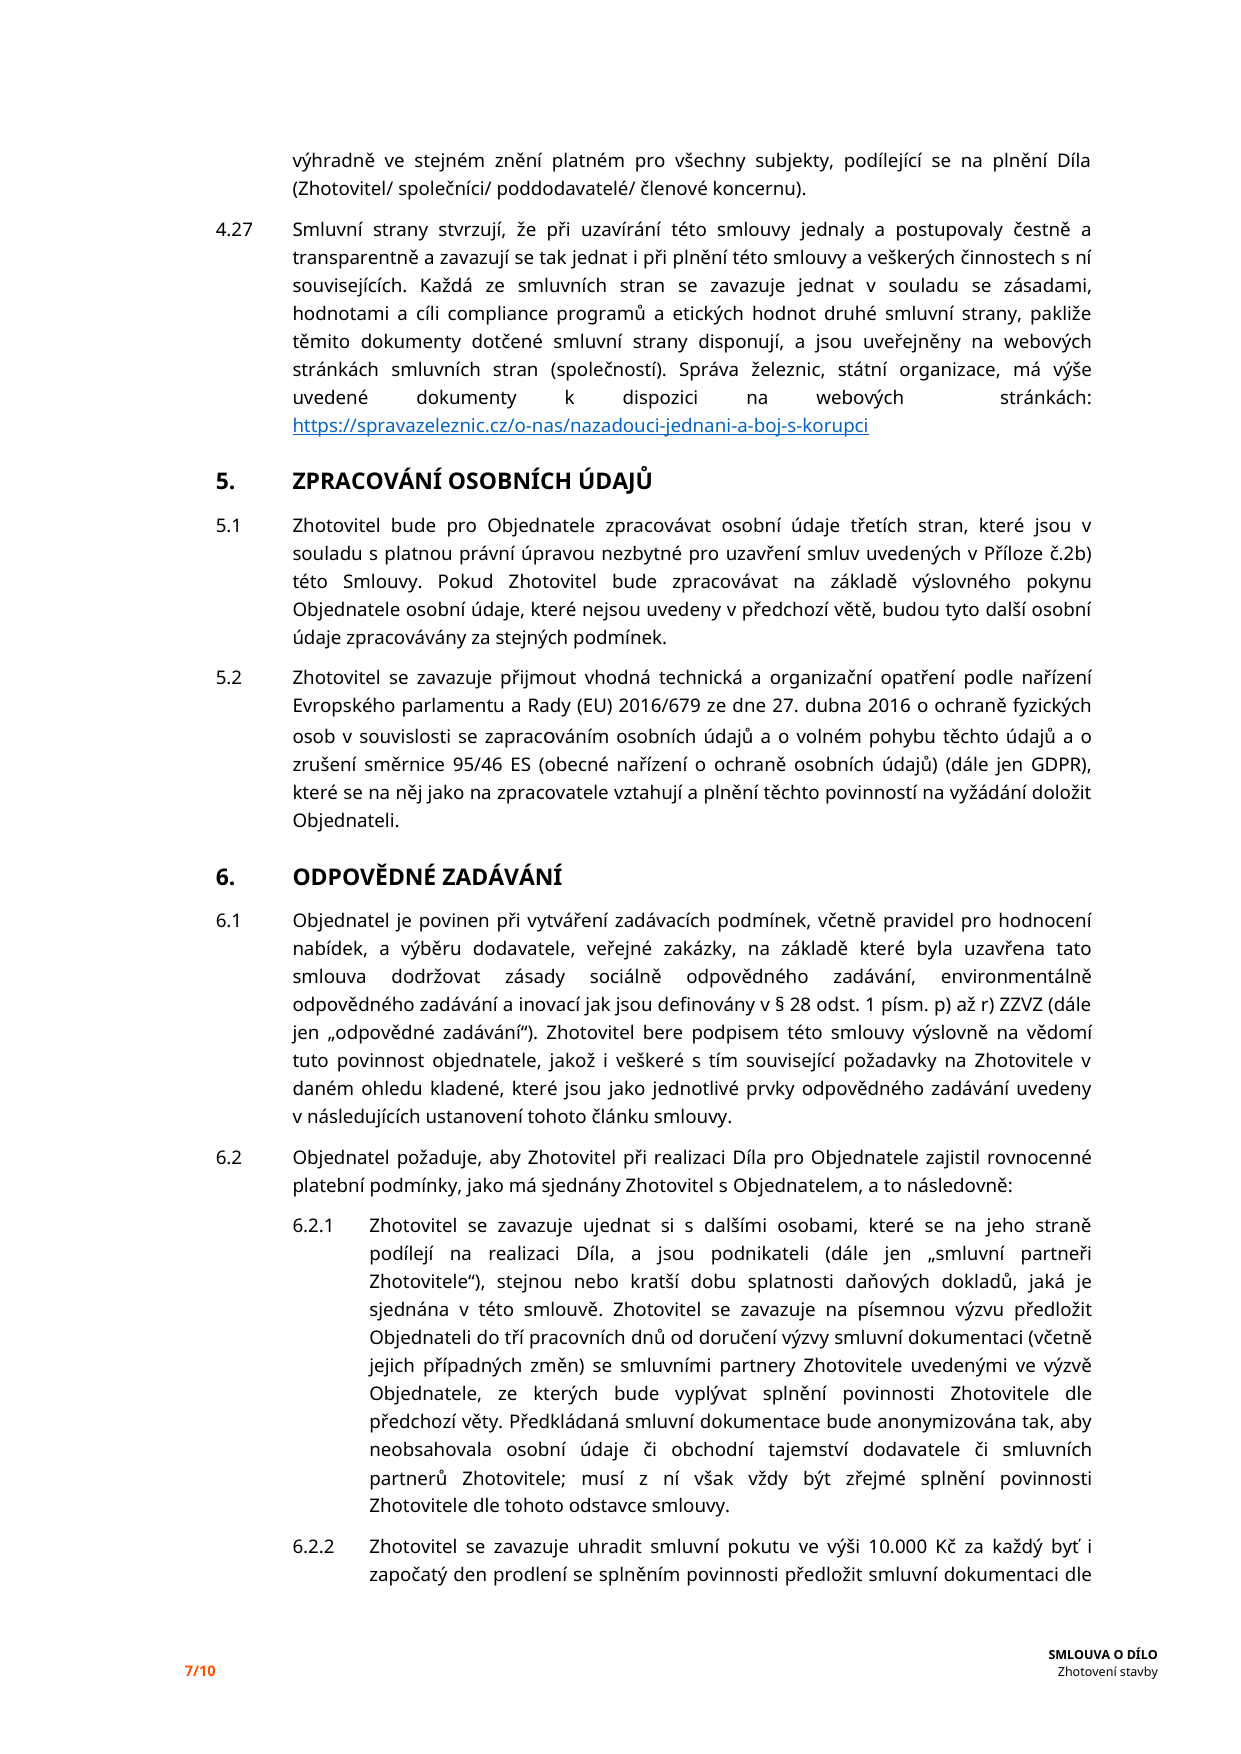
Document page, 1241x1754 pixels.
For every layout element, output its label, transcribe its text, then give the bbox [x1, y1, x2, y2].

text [292, 147, 1093, 201]
text Zhotovitel se zavazuje přijmout vhodná technická a organizační opatření podle nařízení Evropského parlamentu a Rady (EU) 2016/679 ze dne 27. dubna 2016 o ochraně fyzických osob v souvislosti se zapracováním osobních údajů a o volném pohybu těchto údajů a o zrušení směrnice 95/46 ES (obecné nařízení o ochraně osobních údajů) (dále jen GDPR), které se na něj jako na zpracovatele vztahují a plnění těchto povinností na vyžádání doložit Objednateli. [216, 665, 1093, 833]
list Smluvní strany stvrzují, že při uzavírání této smlouvy jednaly a postupovaly čestně a transparentně a zavazují se tak jednat i při plnění této smlouvy a veškerých činnostech s ní souvisejících. Každá ze smluvních stran se zavazuje jednat v souladu se zásadami, hodnotami a cíli compliance programů a etických hodnot druhé smluvní strany, pakliže těmito dokumenty dotčené smluvní strany disponují, a jsou uveřejněny na webových stránkách smluvních stran (společností). Správa železnic, státní organizace, má výše uvedené dokumenty k dispozici na webových stránkách: https://spravazeleznic.cz/o-nas/nazadouci-jednani-a-boj-s-korupci [216, 216, 1093, 438]
text Objednatel požaduje, aby Zhotovitel při realizaci Díla pro Objednatele zajistil rovnocenné platební podmínky, jako má sjednány Zhotovitel s Objednatelem, a to následovně: [216, 1144, 1093, 1198]
text ZPRACOVÁNÍ OSOBNÍCH ÚDAJŮ [216, 465, 1093, 496]
text Zhotovitel se zavazuje ujednat si s dalšími osobami, které se na jeho straně podílejí na realizaci Díla, a jsou podnikateli (dále jen „smluvní partneři Zhotovitele“), stejnou nebo kratší dobu splatnosti daňových dokladů, jaká je sjednána v této smlouvě. Zhotovitel se zavazuje na písemnou výzvu předložit Objednateli do tří pracovních dnů od doručení výzvy smluvní dokumentaci (včetně jejich případných změn) se smluvními partnery Zhotovitele uvedenými ve výzvě Objednatele, ze kterých bude vyplývat splnění povinnosti Zhotovitele dle předchozí věty. Předkládaná smluvní dokumentace bude anonymizována tak, aby neobsahovala osobní údaje či obchodní tajemství dodavatele či smluvních partnerů Zhotovitele; musí z ní však vždy být zřejmé splnění povinnosti Zhotovitele dle tohoto odstavce smlouvy. [292, 1213, 1093, 1518]
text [292, 1533, 1093, 1587]
text Objednatel je povinen při vytváření zadávacích podmínek, včetně pravidel pro hodnocení nabídek, a výběru dodavatele, veřejné zakázky, na základě které byla uzavřena tato smlouva dodržovat zásady sociálně odpovědného zadávání, environmentálně odpovědného zadávání a inovací jak jsou definovány v § 28 odst. 1 písm. p) až r) ZZVZ (dále jen „odpovědné zadávání“). Zhotovitel bere podpisem této smlouvy výslovně na vědomí tuto povinnost objednatele, jakož i veškeré s tím související požadavky na Zhotovitele v daném ohledu kladené, které jsou jako jednotlivé prvky odpovědného zadávání uvedeny v následujících ustanovení tohoto článku smlouvy. [216, 907, 1093, 1129]
text ODPOVĚDNÉ ZADÁVÁNÍ [216, 861, 1093, 892]
text Zhotovitel bude pro Objednatele zpracovávat osobní údaje třetích stran, které jsou v souladu s platnou právní úpravou nezbytné pro uzavření smluv uvedených v Příloze č.2b) této Smlouvy. Pokud Zhotovitel bude zpracovávat na základě výslovného pokynu Objednatele osobní údaje, které nejsou uvedeny v předchozí větě, budou tyto další osobní údaje zpracovávány za stejných podmínek. [216, 512, 1093, 650]
